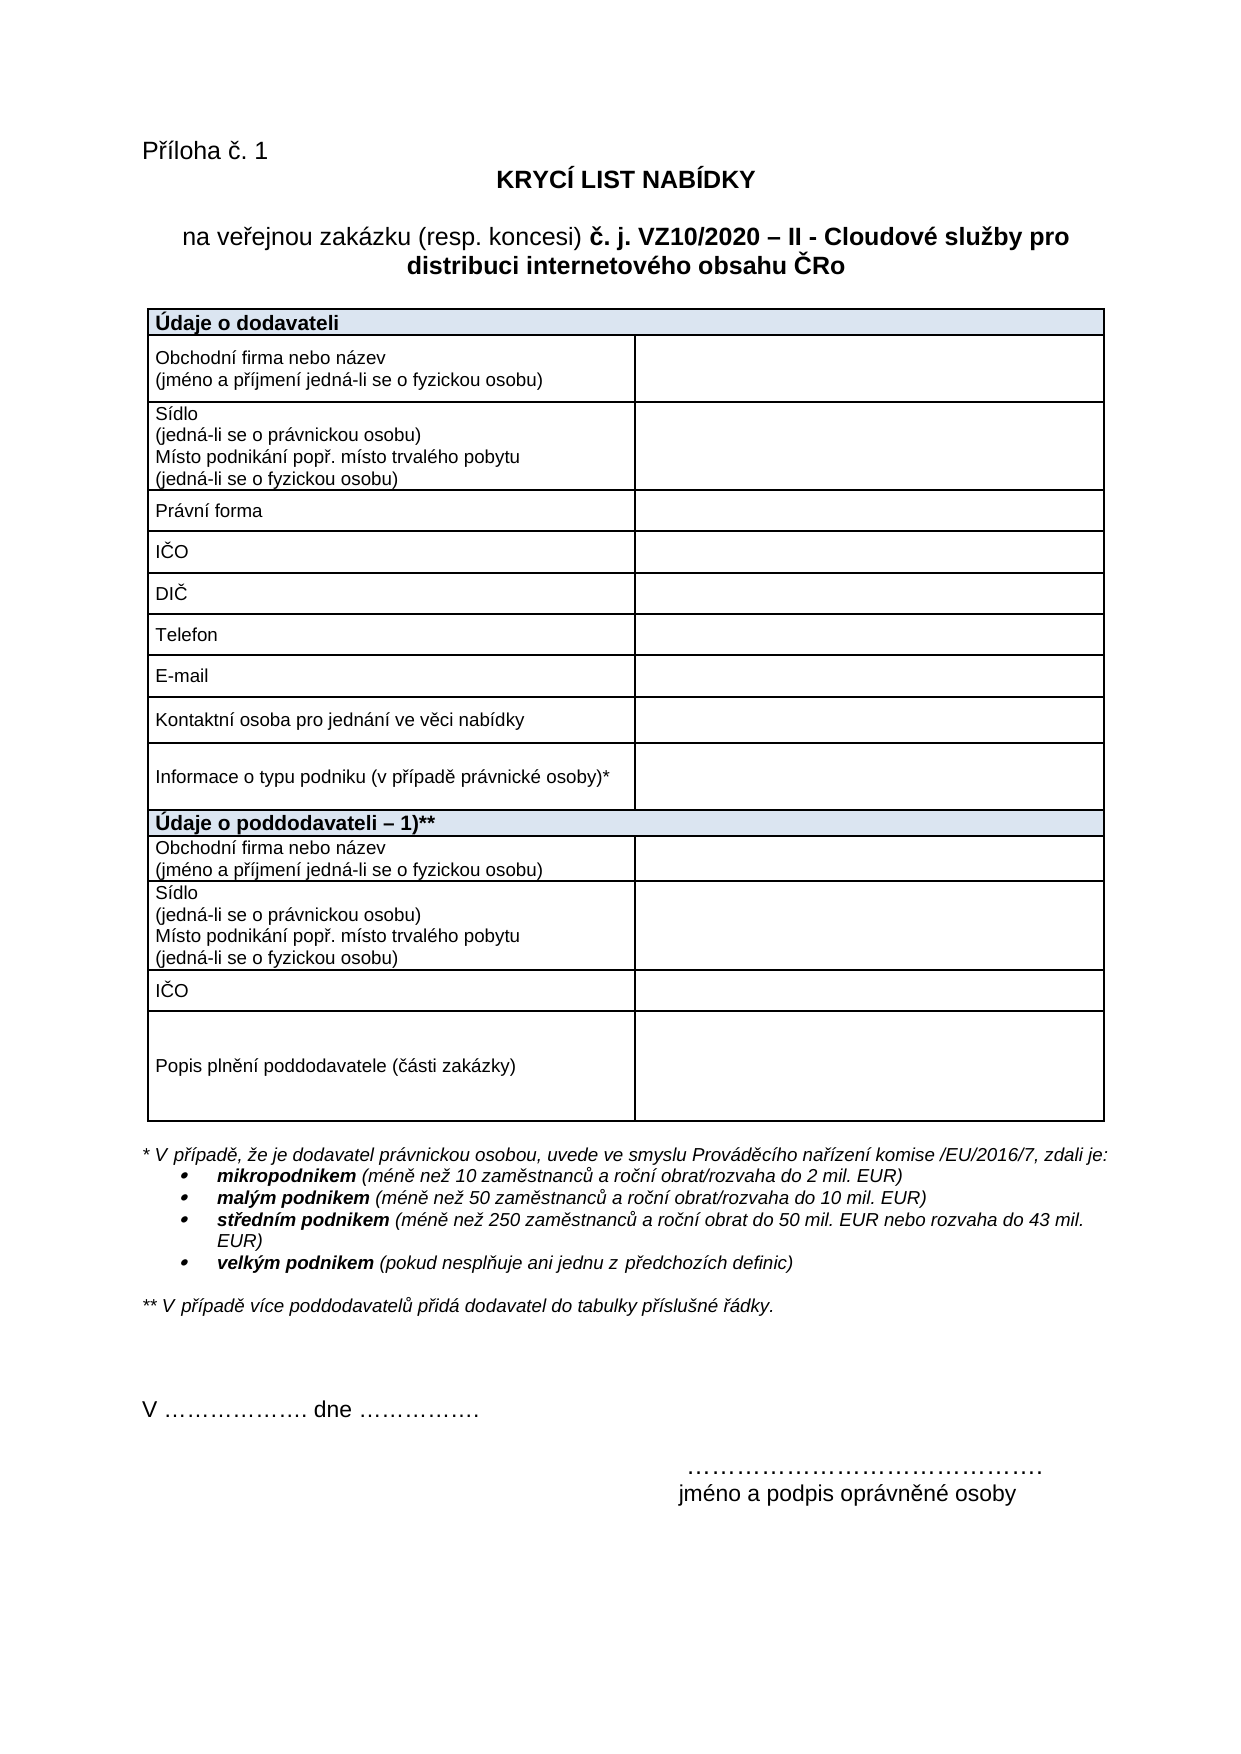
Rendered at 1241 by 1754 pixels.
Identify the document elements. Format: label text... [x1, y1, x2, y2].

text * V případě, že je dodavatel právnickou osobou, uvede ve smyslu Prováděcího nařízení komise /EU/2016/7, zdali je: [142, 1144, 1110, 1165]
table_cell [636, 336, 1103, 401]
table_cell Právní forma [149, 491, 634, 530]
table_cell Informace o typu podniku (v případě právnické osoby)* [149, 744, 634, 809]
table_cell [636, 744, 1103, 809]
table_cell Údaje o poddodavateli – 1)** [149, 811, 1103, 835]
table_cell Sídlo (jedná-li se o právnickou osobu) Místo podnikání popř. místo trvalého pobytu (jedná-li se o fyzickou osobu) [149, 882, 634, 968]
table_cell [636, 1012, 1103, 1120]
list středním podnikem (méně než 250 zaměstnanců a roční obrat do 50 mil. EUR nebo rozvaha do 43 mil. EUR) [179, 1209, 1110, 1252]
text ……………………………………. [658, 1451, 1110, 1479]
text na veřejnou zakázku (resp. koncesi) č. j. VZ10/2020 – II - Cloudové služby pro distribuci internetového obsahu ČRo [142, 222, 1110, 279]
table_cell [636, 971, 1103, 1010]
table_cell [636, 837, 1103, 880]
text jméno a podpis oprávněné osoby [584, 1479, 1110, 1506]
table_cell [636, 615, 1103, 654]
table_cell [636, 403, 1103, 489]
table_cell Kontaktní osoba pro jednání ve věci nabídky [149, 698, 634, 742]
table_cell IČO [149, 971, 634, 1010]
table_cell [636, 574, 1103, 613]
table_cell Sídlo (jedná-li se o právnickou osobu) Místo podnikání popř. místo trvalého pobytu (jedná-li se o fyzickou osobu) [149, 403, 634, 489]
text ** V případě více poddodavatelů přidá dodavatel do tabulky příslušné řádky. [142, 1295, 1110, 1317]
table_cell E-mail [149, 656, 634, 696]
table_cell [636, 532, 1103, 572]
list mikropodnikem (méně než 10 zaměstnanců a roční obrat/rozvaha do 2 mil. EUR) [179, 1165, 1110, 1187]
table_cell Obchodní firma nebo název (jméno a příjmení jedná-li se o fyzickou osobu) [149, 336, 634, 401]
table_cell [636, 698, 1103, 742]
table_cell [636, 656, 1103, 696]
table_cell Telefon [149, 615, 634, 654]
text Příloha č. 1 [142, 136, 1110, 164]
text V ………………. dne ……………. [142, 1396, 1110, 1422]
table_cell IČO [149, 532, 634, 572]
text KRYCÍ LIST NABÍDKY [142, 164, 1110, 193]
table_cell DIČ [149, 574, 634, 613]
list velkým podnikem (pokud nesplňuje ani jednu z předchozích definic) [179, 1252, 1110, 1273]
table_cell [636, 882, 1103, 968]
table_header Údaje o dodavateli [149, 310, 1103, 334]
table_cell Popis plnění poddodavatele (části zakázky) [149, 1012, 634, 1120]
table_cell [636, 491, 1103, 530]
list malým podnikem (méně než 50 zaměstnanců a roční obrat/rozvaha do 10 mil. EUR) [179, 1187, 1110, 1209]
table_cell Obchodní firma nebo název (jméno a příjmení jedná-li se o fyzickou osobu) [149, 837, 634, 880]
